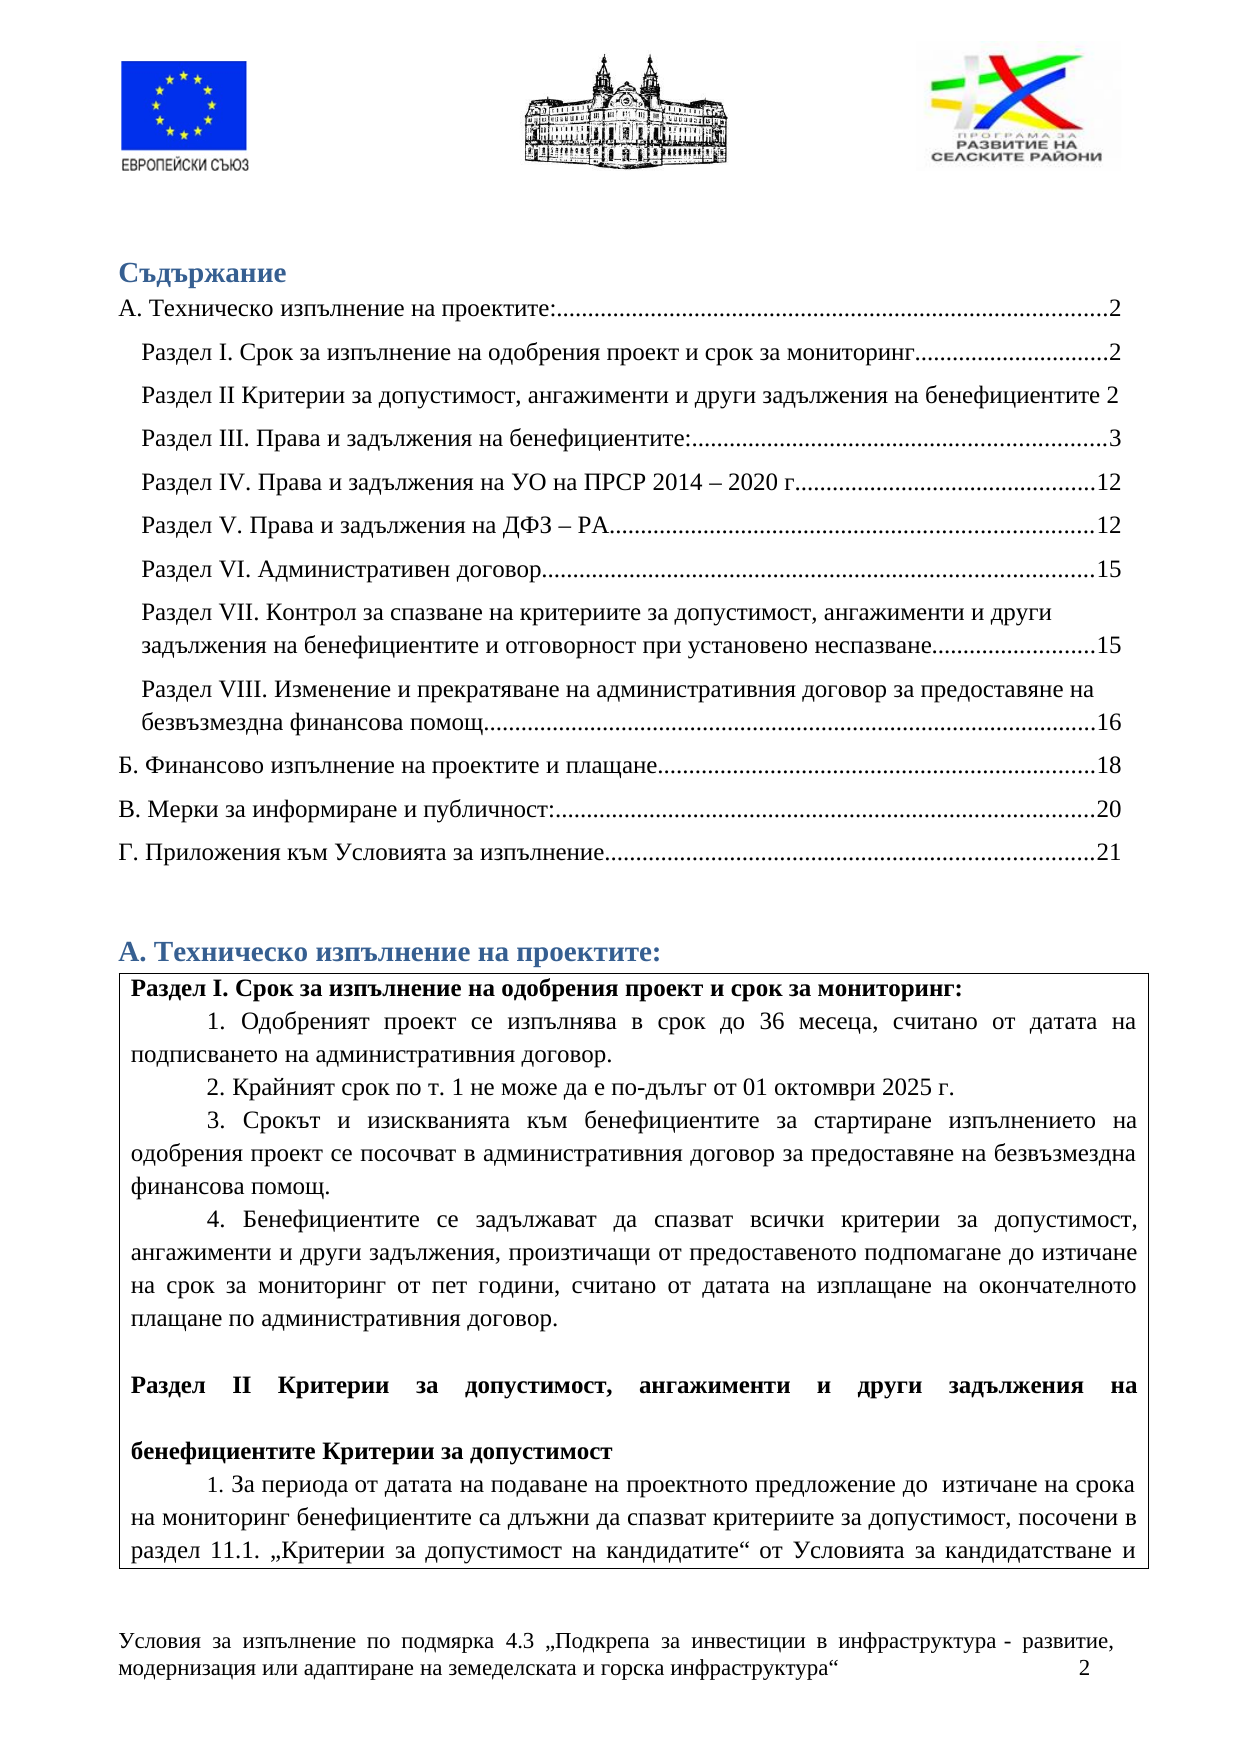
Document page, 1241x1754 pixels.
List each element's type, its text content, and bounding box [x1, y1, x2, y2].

picture [121, 61, 249, 171]
subtitle А. Техническо изпълнение на проектите: [118, 934, 1161, 968]
picture [519, 50, 730, 171]
text Съдържание [118, 255, 1161, 289]
picture [915, 41, 1122, 171]
